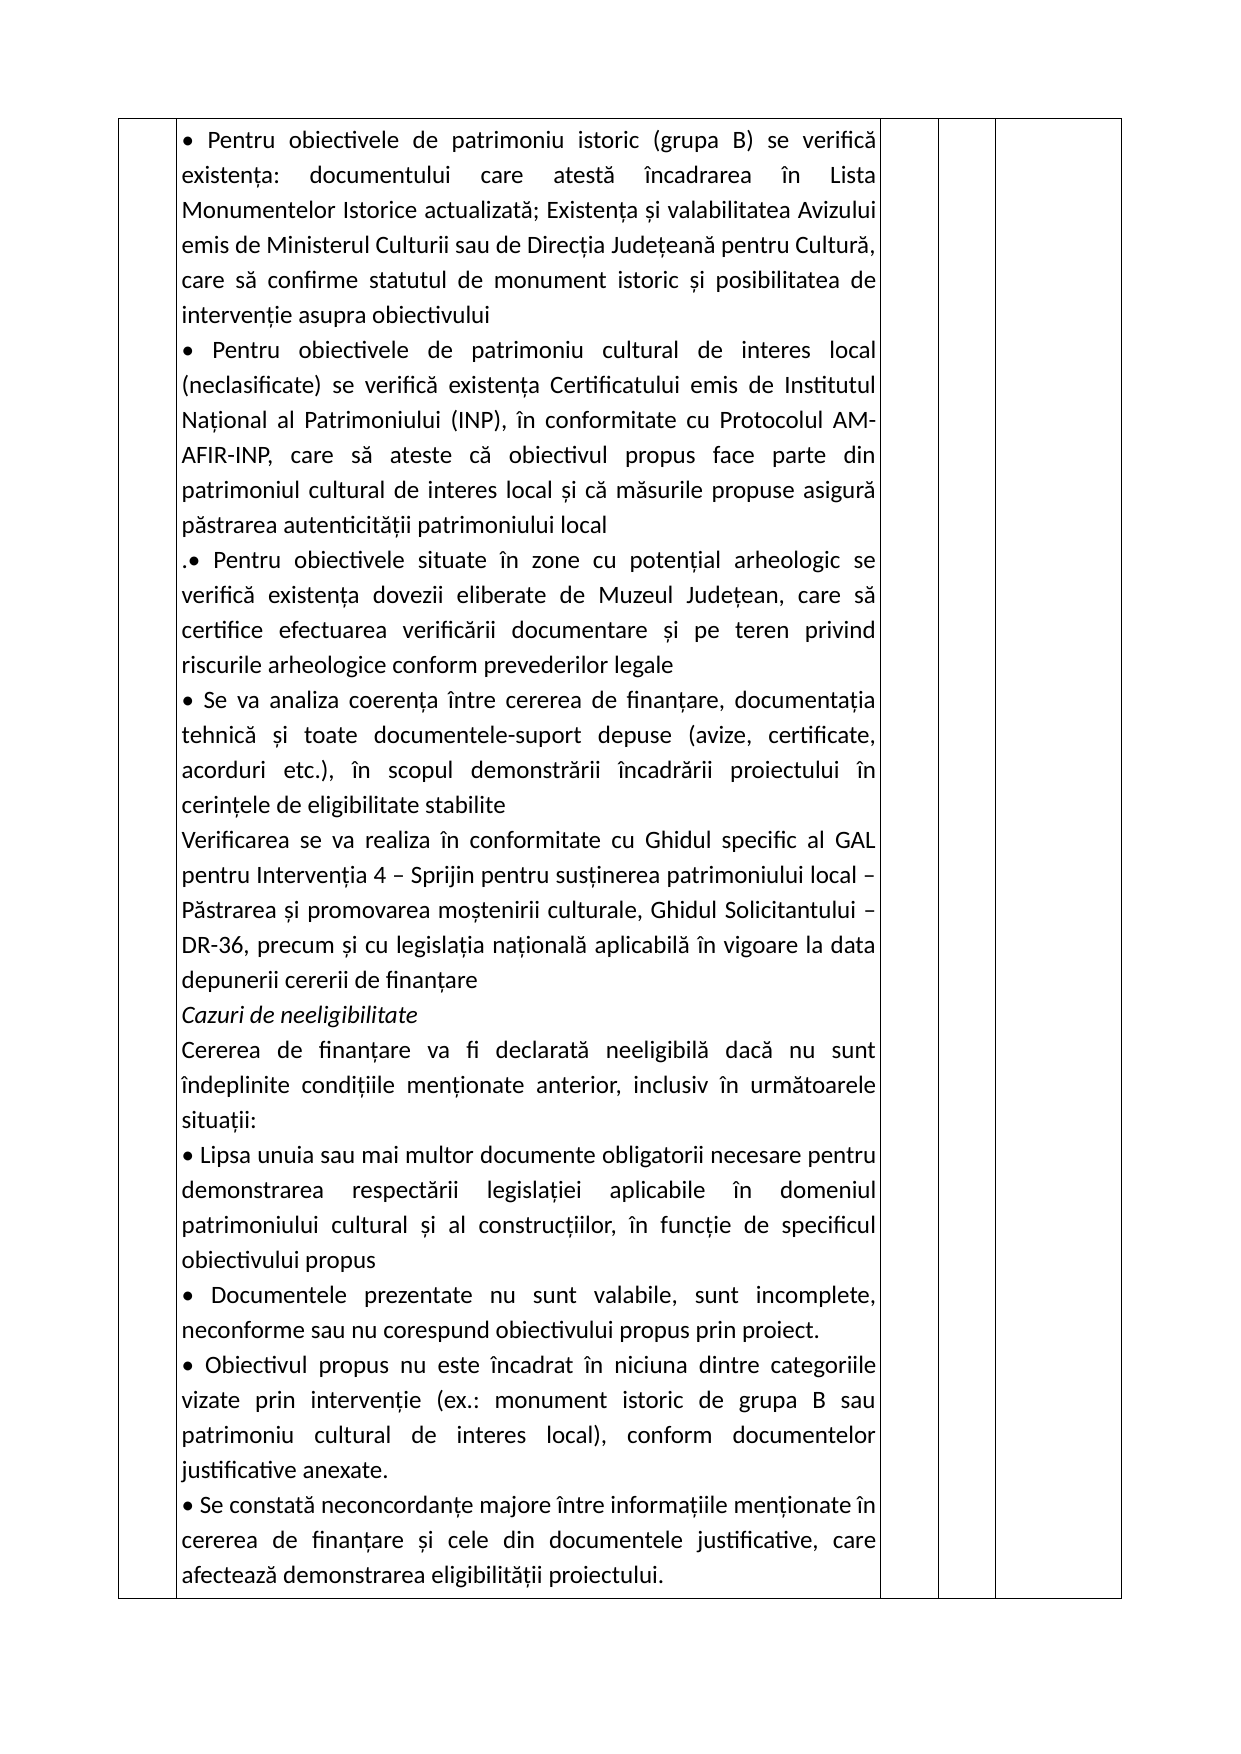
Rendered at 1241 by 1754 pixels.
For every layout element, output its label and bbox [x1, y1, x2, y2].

table_cell [177, 119, 880, 1598]
